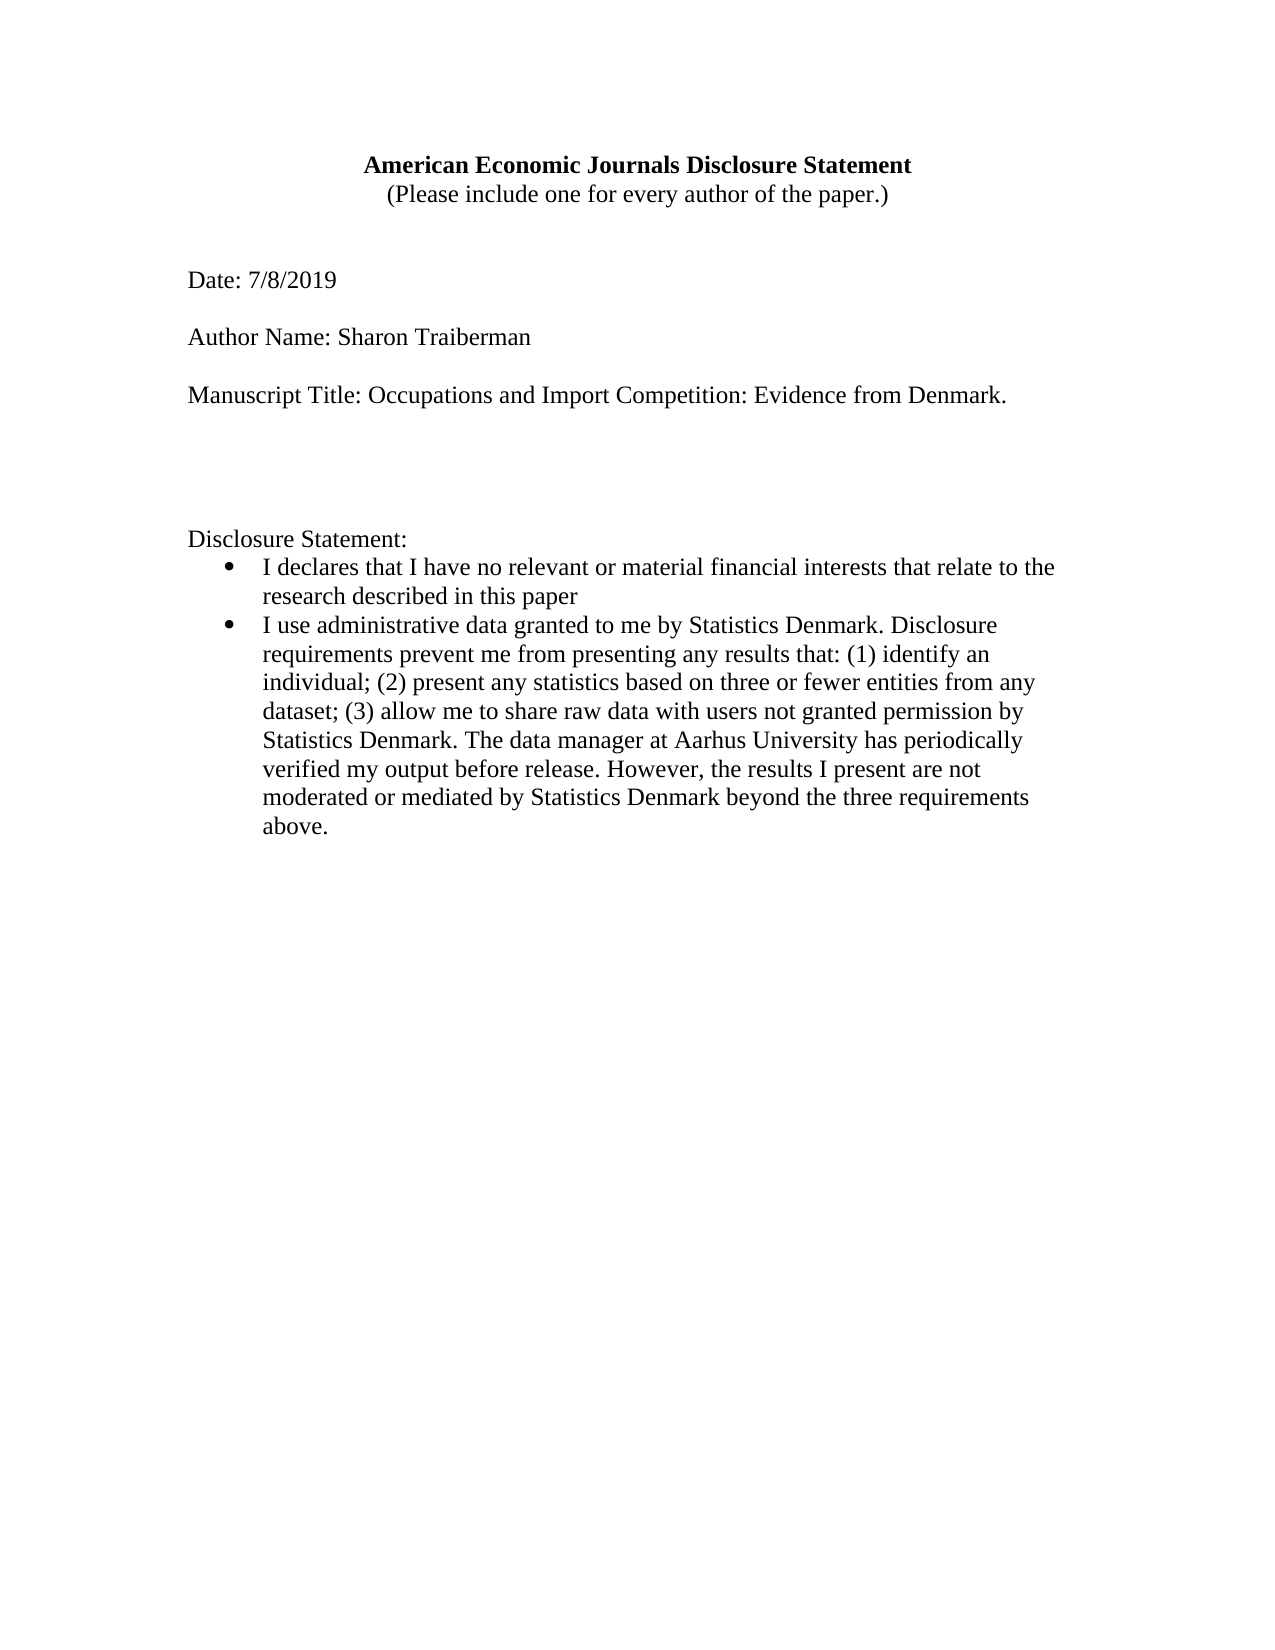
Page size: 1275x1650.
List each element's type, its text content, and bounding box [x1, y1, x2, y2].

text (Please include one for every author of the paper.) [187, 179, 1087, 207]
text Manuscript Title: Occupations and Import Competition: Evidence from Denmark. [187, 380, 1087, 409]
text Date: 7/8/2019 [187, 265, 1087, 294]
text Disclosure Statement: [187, 524, 1087, 552]
list I use administrative data granted to me by Statistics Denmark. Disclosure requirements prevent me from presenting any results that: (1) identify an individual; (2) present any statistics based on three or fewer entities from any dataset; (3) allow me to share raw data with users not granted permission by Statistics Denmark. The data manager at Aarhus University has periodically verified my output before release. However, the results I present are not moderated or mediated by Statistics Denmark beyond the three requirements above. [225, 610, 1087, 840]
text American Economic Journals Disclosure Statement [187, 150, 1087, 179]
list I declares that I have no relevant or material financial interests that relate to the research described in this paper [225, 552, 1087, 610]
text Author Name: Sharon Traiberman [187, 322, 1087, 351]
